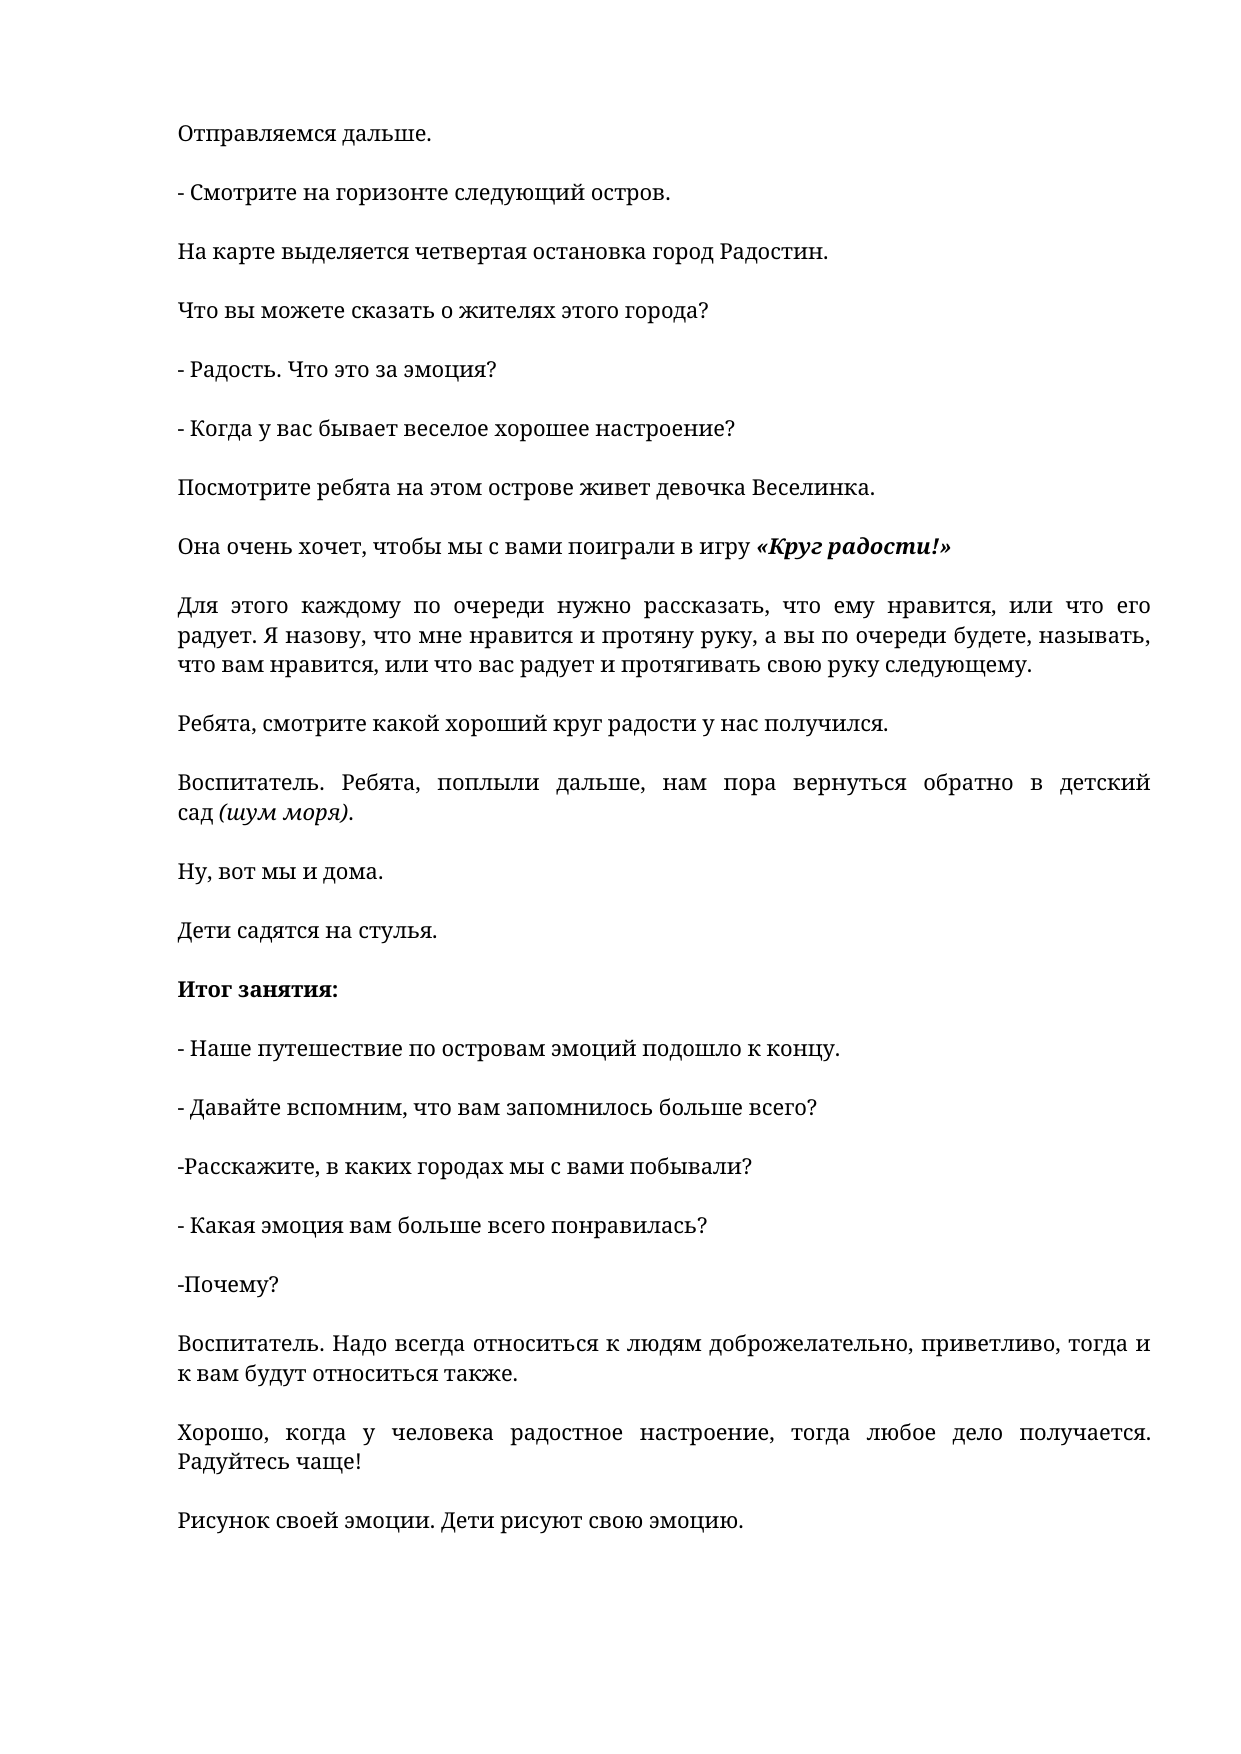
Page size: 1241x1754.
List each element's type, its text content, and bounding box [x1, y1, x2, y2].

text Рисунок своей эмоции. Дети рисуют свою эмоцию. [177, 1505, 1152, 1535]
text Воспитатель. Надо всегда относиться к людям доброжелательно, приветливо, тогда и к вам будут относиться также. [177, 1328, 1152, 1387]
text Что вы можете сказать о жителях этого города? [177, 295, 1152, 325]
text Итог занятия: [177, 974, 1152, 1004]
text - Наше путешествие по островам эмоций подошло к концу. [177, 1033, 1152, 1063]
text Хорошо, когда у человека радостное настроение, тогда любое дело получается. Радуйтесь чаще! [177, 1416, 1152, 1476]
text -Почему? [177, 1269, 1152, 1298]
text Ребята, смотрите какой хороший круг радости у нас получился. [177, 708, 1152, 738]
text - Давайте вспомним, что вам запомнилось больше всего? [177, 1092, 1152, 1122]
text -Расскажите, в каких городах мы с вами побывали? [177, 1151, 1152, 1181]
text - Когда у вас бывает веселое хорошее настроение? [177, 413, 1152, 443]
text Она очень хочет, чтобы мы с вами поиграли в игру «Круг радости!» [177, 531, 1152, 561]
text Посмотрите ребята на этом острове живет девочка Веселинка. [177, 472, 1152, 502]
text Ну, вот мы и дома. [177, 856, 1152, 886]
text - Смотрите на горизонте следующий остров. [177, 177, 1152, 207]
text - Радость. Что это за эмоция? [177, 354, 1152, 384]
text Для этого каждому по очереди нужно рассказать, что ему нравится, или что его радует. Я назову, что мне нравится и протяну руку, а вы по очереди будете, называть, что вам нравится, или что вас радует и протягивать свою руку следующему. [177, 590, 1152, 679]
text - Какая эмоция вам больше всего понравилась? [177, 1210, 1152, 1239]
text Дети садятся на стулья. [177, 915, 1152, 945]
text Воспитатель. Ребята, поплыли дальше, нам пора вернуться обратно в детский сад (шум моря). [177, 767, 1152, 827]
text Отправляемся дальше. [177, 118, 1152, 148]
text На карте выделяется четвертая остановка город Радостин. [177, 236, 1152, 266]
